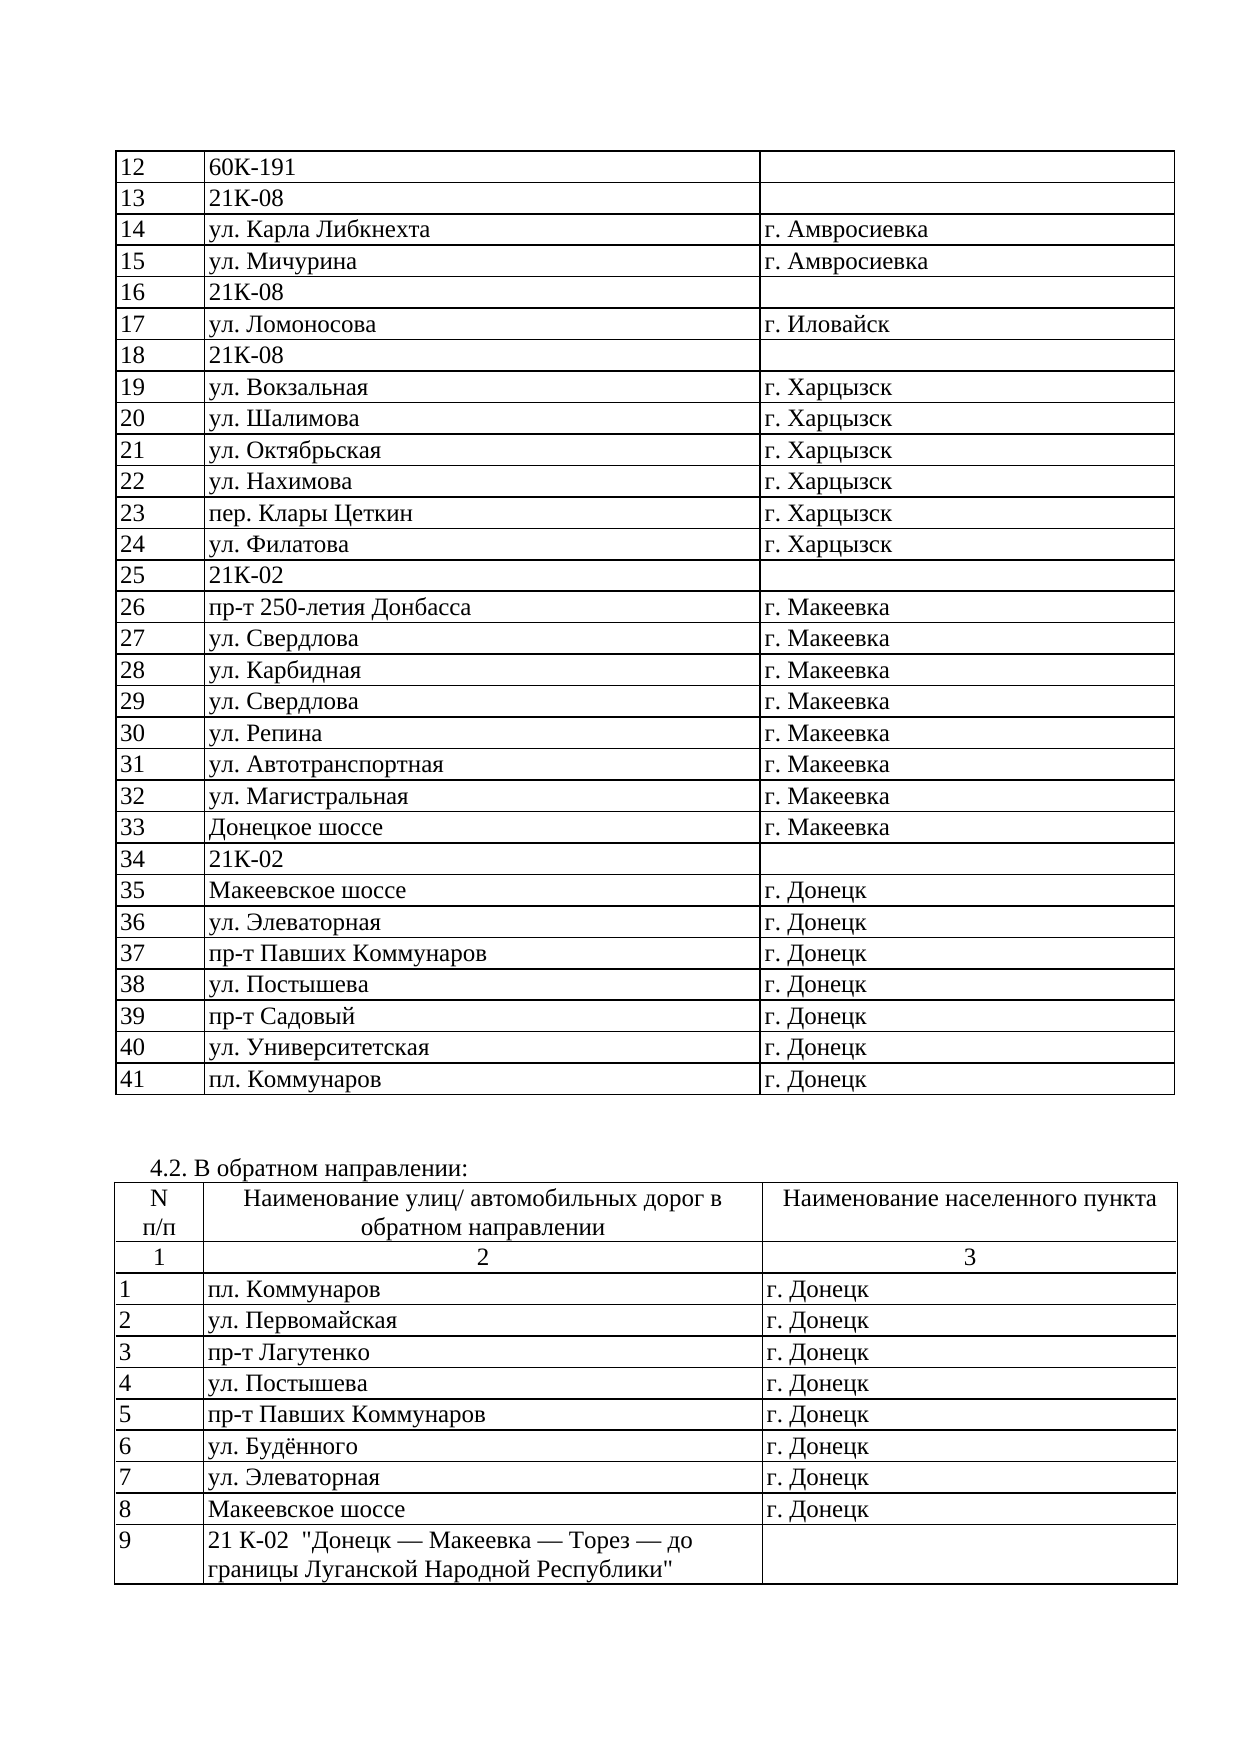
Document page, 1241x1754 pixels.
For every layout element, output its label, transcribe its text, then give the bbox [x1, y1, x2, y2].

table_cell 16 [117, 277, 204, 307]
table_cell 38 [117, 970, 204, 999]
table_cell [761, 844, 1174, 873]
table_cell г. Макеевка [761, 655, 1174, 685]
table_cell ул. Постышева [205, 970, 759, 999]
table_cell пр-т Садовый [205, 1001, 759, 1031]
table_cell 3 [115, 1336, 203, 1366]
table_cell 13 [117, 183, 204, 213]
table_cell ул. Филатова [205, 529, 759, 559]
table_cell г. Донецк [763, 1492, 1177, 1524]
table_cell ул. Октябрьская [205, 435, 759, 464]
table_cell г. Макеевка [761, 749, 1174, 779]
table_header N п/п [115, 1183, 203, 1241]
table_cell 35 [117, 875, 204, 905]
table_cell [761, 152, 1174, 181]
table_cell 18 [117, 340, 204, 370]
table_cell г. Донецк [761, 1032, 1174, 1062]
table_cell 27 [117, 623, 204, 653]
table_cell 22 [117, 466, 204, 496]
table_cell г. Донецк [763, 1461, 1177, 1492]
table_cell 29 [117, 686, 204, 716]
table_cell [761, 183, 1174, 213]
table_cell 23 [117, 498, 204, 527]
table_cell [761, 561, 1174, 590]
table_cell ул. Карла Либкнехта [205, 215, 759, 244]
table_cell г. Харцызск [761, 435, 1174, 464]
table_cell ул. Репина [205, 718, 759, 748]
table_cell г. Донецк [761, 970, 1174, 999]
table_cell ул. Шалимова [205, 403, 759, 433]
table_cell 41 [117, 1064, 204, 1094]
table_cell г. Макеевка [761, 592, 1174, 622]
table_cell [761, 277, 1174, 307]
table_cell 20 [117, 403, 204, 433]
table_cell г. Донецк [761, 1001, 1174, 1031]
table_cell 1 [115, 1242, 203, 1272]
table_cell 33 [117, 812, 204, 842]
table_cell г. Донецк [763, 1335, 1177, 1366]
table_cell 2 [204, 1242, 762, 1272]
table_cell ул. Университетская [205, 1032, 759, 1062]
table_cell г. Харцызск [761, 498, 1174, 527]
table_cell пр-т Павших Коммунаров [205, 938, 759, 968]
table_cell ул. Магистральная [205, 781, 759, 811]
text 4.2. В обратном направлении: [150, 1153, 1090, 1182]
table_cell 39 [117, 1001, 204, 1031]
table_cell ул. Свердлова [205, 623, 759, 653]
table_cell 24 [117, 529, 204, 559]
table_cell 21К-08 [205, 183, 759, 213]
table_cell 21 К-02 "Донецк — Макеевка — Торез — до границы Луганской Народной Республики" [204, 1525, 762, 1583]
table_cell г. Харцызск [761, 372, 1174, 402]
table_cell 30 [117, 718, 204, 748]
table_cell [763, 1524, 1177, 1583]
table_cell г. Амвросиевка [761, 246, 1174, 276]
table_cell 2 [115, 1305, 203, 1335]
table_cell г. Донецк [761, 875, 1174, 905]
table_cell 15 [117, 246, 204, 276]
table_cell ул. Карбидная [205, 655, 759, 685]
table_cell 25 [117, 561, 204, 590]
table_cell пр-т Павших Коммунаров [204, 1400, 762, 1429]
table_cell 14 [117, 215, 204, 244]
table_cell ул. Нахимова [205, 466, 759, 496]
table_cell ул. Постышева [204, 1368, 762, 1398]
table_cell г. Донецк [763, 1272, 1177, 1303]
table_cell г. Макеевка [761, 686, 1174, 716]
table_cell 28 [117, 655, 204, 685]
table_cell пр-т 250-летия Донбасса [205, 592, 759, 622]
table_cell г. Донецк [761, 907, 1174, 936]
table_cell 7 [115, 1462, 203, 1492]
table_cell г. Харцызск [761, 403, 1174, 433]
table_header Наименование улиц/ автомобильных дорог в обратном направлении [204, 1183, 762, 1241]
table_cell ул. Свердлова [205, 686, 759, 716]
table_cell ул. Мичурина [205, 246, 759, 276]
table_cell г. Макеевка [761, 718, 1174, 748]
table_cell 1 [115, 1273, 203, 1303]
table_cell ул. Элеваторная [204, 1462, 762, 1492]
table_cell 21 [117, 435, 204, 464]
table_cell 17 [117, 309, 204, 339]
table_cell пл. Коммунаров [204, 1274, 762, 1303]
table_cell г. Донецк [763, 1366, 1177, 1398]
table_cell 34 [117, 844, 204, 873]
table_cell пл. Коммунаров [205, 1064, 759, 1094]
table_cell пер. Клары Цеткин [205, 498, 759, 527]
table_cell 12 [117, 152, 204, 181]
table_cell г. Донецк [763, 1398, 1177, 1429]
table_cell ул. Автотранспортная [205, 749, 759, 779]
table_cell г. Амвросиевка [761, 215, 1174, 244]
table_cell Донецкое шоссе [205, 812, 759, 842]
table_cell 5 [115, 1399, 203, 1429]
table_cell Макеевское шоссе [205, 875, 759, 905]
table_cell 31 [117, 749, 204, 779]
table_cell пр-т Лагутенко [204, 1337, 762, 1366]
table_cell 4 [115, 1368, 203, 1398]
table_cell г. Харцызск [761, 529, 1174, 559]
table_cell г. Донецк [761, 1064, 1174, 1094]
table_cell 8 [115, 1493, 203, 1524]
table_cell 21К-08 [205, 277, 759, 307]
table_cell 21К-02 [205, 561, 759, 590]
table_cell г. Иловайск [761, 309, 1174, 339]
table_cell 60К-191 [205, 152, 759, 181]
table_cell г. Харцызск [761, 466, 1174, 496]
table_cell 19 [117, 372, 204, 402]
table_cell 32 [117, 781, 204, 811]
table_cell г. Донецк [763, 1304, 1177, 1335]
table_cell г. Макеевка [761, 812, 1174, 842]
table_cell 37 [117, 938, 204, 968]
table_cell ул. Вокзальная [205, 372, 759, 402]
table_cell г. Макеевка [761, 623, 1174, 653]
table_cell 21К-02 [205, 844, 759, 873]
table_cell 6 [115, 1430, 203, 1461]
table_cell 3 [763, 1241, 1177, 1272]
table_cell г. Макеевка [761, 781, 1174, 811]
table_cell 36 [117, 907, 204, 936]
table_cell 9 [115, 1525, 203, 1583]
table_cell ул. Ломоносова [205, 309, 759, 339]
table_cell 21К-08 [205, 340, 759, 370]
table_cell ул. Элеваторная [205, 907, 759, 936]
table_cell г. Донецк [761, 938, 1174, 968]
table_cell Макеевское шоссе [204, 1494, 762, 1524]
table_cell ул. Будённого [204, 1431, 762, 1461]
table_cell [761, 340, 1174, 370]
table_cell 26 [117, 592, 204, 622]
table_header Наименование населенного пункта [763, 1183, 1177, 1241]
table_cell 40 [117, 1032, 204, 1062]
table_cell ул. Первомайская [204, 1305, 762, 1335]
table_cell г. Донецк [763, 1429, 1177, 1461]
